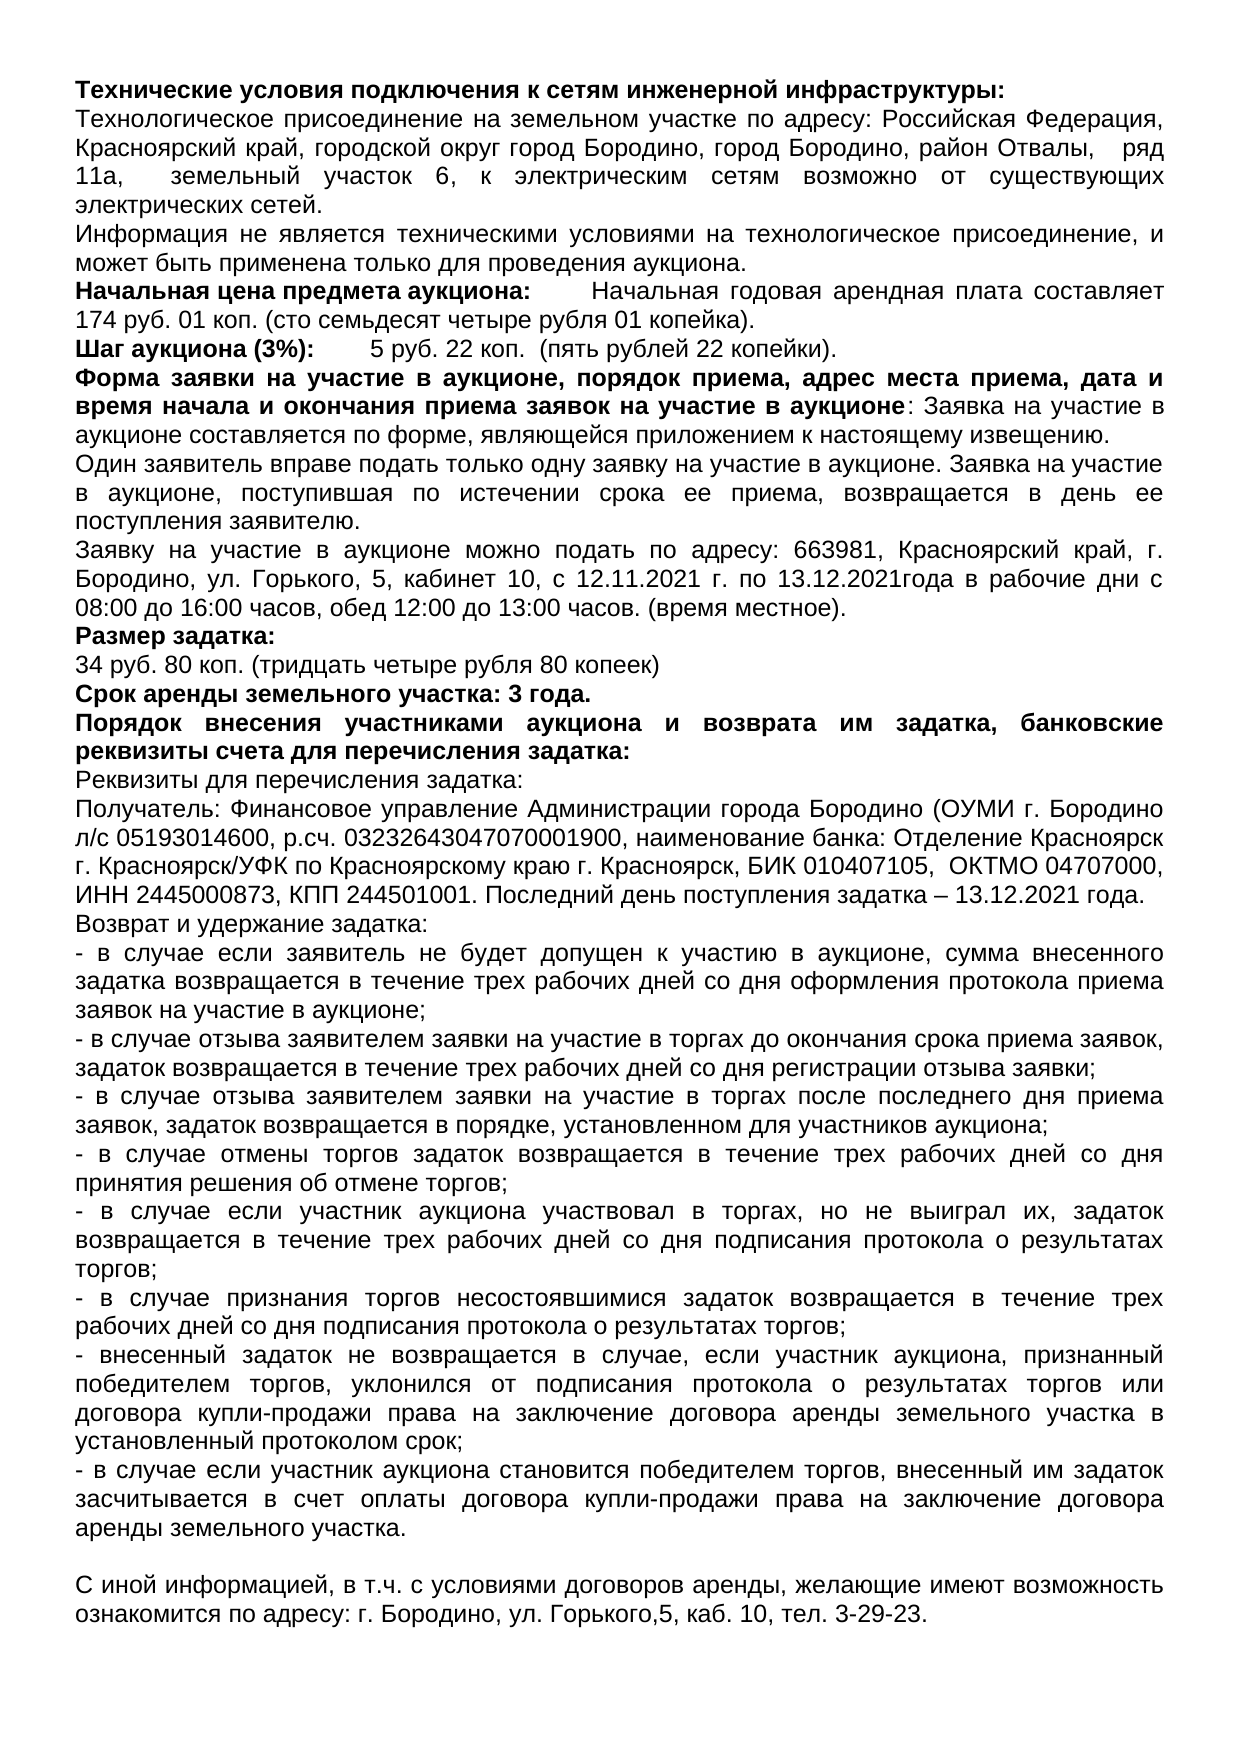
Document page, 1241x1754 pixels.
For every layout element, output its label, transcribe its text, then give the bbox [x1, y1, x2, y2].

text - в случае отзыва заявителем заявки на участие в торгах после последнего дня приема заявок, задаток возвращается в порядке, установленном для участников аукциона; [75, 1081, 1165, 1139]
text Возврат и удержание задатка: [75, 909, 1165, 937]
text - в случае если участник аукциона становится победителем торгов, внесенный им задаток засчитывается в счет оплаты договора купли-продажи права на заключение договора аренды земельного участка. [75, 1455, 1165, 1541]
text - в случае отмены торгов задаток возвращается в течение трех рабочих дней со дня принятия решения об отмене торгов; [75, 1139, 1165, 1196]
text Технические условия подключения к сетям инженерной инфраструктуры: [75, 75, 1165, 104]
text Заявку на участие в аукционе можно подать по адресу: 663981, Красноярский край, г. Бородино, ул. Горького, 5, кабинет 10, с 12.11.2021 г. по 13.12.2021года в рабочие дни с 08:00 до 16:00 часов, обед 12:00 до 13:00 часов. (время местное). [75, 535, 1165, 621]
text - внесенный задаток не возвращается в случае, если участник аукциона, признанный победителем торгов, уклонился от подписания протокола о результатах торгов или договора купли-продажи права на заключение договора аренды земельного участка в установленный протоколом срок; [75, 1340, 1165, 1455]
text - в случае если участник аукциона участвовал в торгах, но не выиграл их, задаток возвращается в течение трех рабочих дней со дня подписания протокола о результатах торгов; [75, 1196, 1165, 1282]
text Получатель: Финансовое управление Администрации города Бородино (ОУМИ г. Бородино л/с 05193014600, р.сч. 03232643047070001900, наименование банка: Отделение Красноярск г. Красноярск/УФК по Красноярскому краю г. Красноярск, БИК 010407105, ОКТМО 04707000, ИНН 2445000873, КПП 244501001. Последний день поступления задатка – 13.12.2021 года. [75, 794, 1165, 909]
text - в случае признания торгов несостоявшимися задаток возвращается в течение трех рабочих дней со дня подписания протокола о результатах торгов; [75, 1282, 1165, 1340]
text 34 руб. 80 коп. (тридцать четыре рубля 80 копеек) [75, 650, 1165, 679]
text - в случае если заявитель не будет допущен к участию в аукционе, сумма внесенного задатка возвращается в течение трех рабочих дней со дня оформления протокола приема заявок на участие в аукционе; [75, 937, 1165, 1024]
text Информация не является техническими условиями на технологическое присоединение, и может быть применена только для проведения аукциона. [75, 219, 1165, 276]
text Один заявитель вправе подать только одну заявку на участие в аукционе. Заявка на участие в аукционе, поступившая по истечении срока ее приема, возвращается в день ее поступления заявителю. [75, 449, 1165, 535]
text Технологическое присоединение на земельном участке по адресу: Российская Федерация, Красноярский край, городской округ город Бородино, город Бородино, район Отвалы, ряд 11а, земельный участок 6, к электрическим сетям возможно от существующих электрических сетей. [75, 104, 1165, 219]
text Начальная цена предмета аукциона: Начальная годовая арендная плата составляет 174 руб. 01 коп. (сто семьдесят четыре рубля 01 копейка). [75, 276, 1165, 334]
text Форма заявки на участие в аукционе, порядок приема, адрес места приема, дата и время начала и окончания приема заявок на участие в аукционе: Заявка на участие в аукционе составляется по форме, являющейся приложением к настоящему извещению. [75, 362, 1165, 449]
text Срок аренды земельного участка: 3 года. [75, 679, 1165, 707]
text Шаг аукциона (3%): 5 руб. 22 коп. (пять рублей 22 копейки). [75, 334, 1165, 362]
text Порядок внесения участниками аукциона и возврата им задатка, банковские реквизиты счета для перечисления задатка: [75, 707, 1165, 765]
text С иной информацией, в т.ч. с условиями договоров аренды, желающие имеют возможность ознакомится по адресу: г. Бородино, ул. Горького,5, каб. 10, тел. 3-29-23. [75, 1570, 1165, 1627]
text - в случае отзыва заявителем заявки на участие в торгах до окончания срока приема заявок, задаток возвращается в течение трех рабочих дней со дня регистрации отзыва заявки; [75, 1024, 1165, 1081]
text Реквизиты для перечисления задатка: [75, 765, 1165, 794]
text Размер задатка: [75, 621, 1165, 650]
